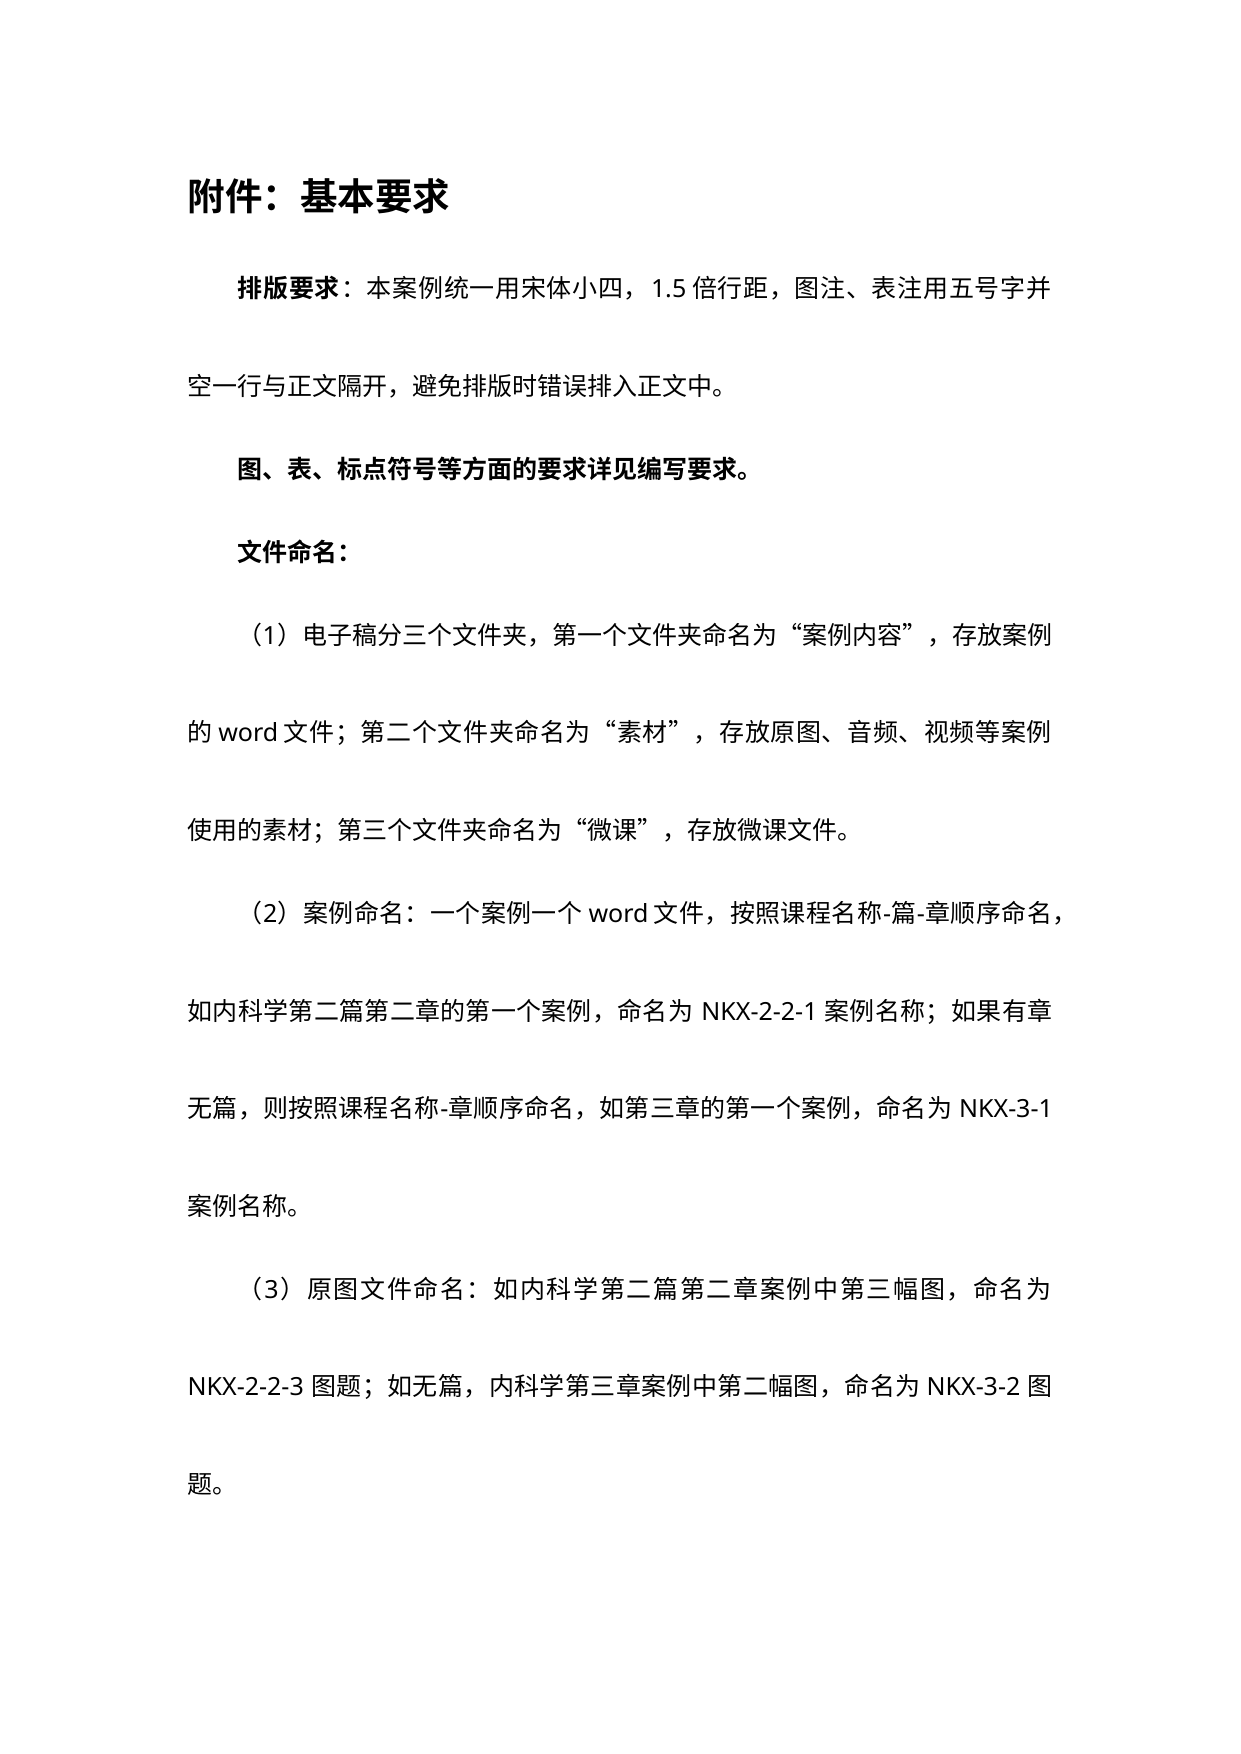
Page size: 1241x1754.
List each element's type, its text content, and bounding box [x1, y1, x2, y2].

text 图、表、标点符号等方面的要求详见编写要求。 [187, 435, 1053, 500]
text 排版要求：本案例统一用宋体小四，1.5倍行距，图注、表注用五号字并空一行与正文隔开，避免排版时错误排入正文中。 [187, 254, 1053, 417]
text （3）原图文件命名：如内科学第二篇第二章案例中第三幅图，命名为NKX-2-2-3 图题；如无篇，内科学第三章案例中第二幅图，命名为NKX-3-2 图题。 [187, 1255, 1053, 1515]
text （1）电子稿分三个文件夹，第一个文件夹命名为“案例内容”，存放案例的word文件；第二个文件夹命名为“素材”，存放原图、音频、视频等案例使用的素材；第三个文件夹命名为“微课”，存放微课文件。 [187, 601, 1053, 861]
text 文件命名： [187, 518, 1053, 583]
text 附件：基本要求 [187, 162, 1053, 227]
text （2）案例命名：一个案例一个word文件，按照课程名称-篇-章顺序命名，如内科学第二篇第二章的第一个案例，命名为 NKX-2-2-1 案例名称；如果有章无篇，则按照课程名称-章顺序命名，如第三章的第一个案例，命名为NKX-3-1 案例名称。 [187, 879, 1053, 1237]
